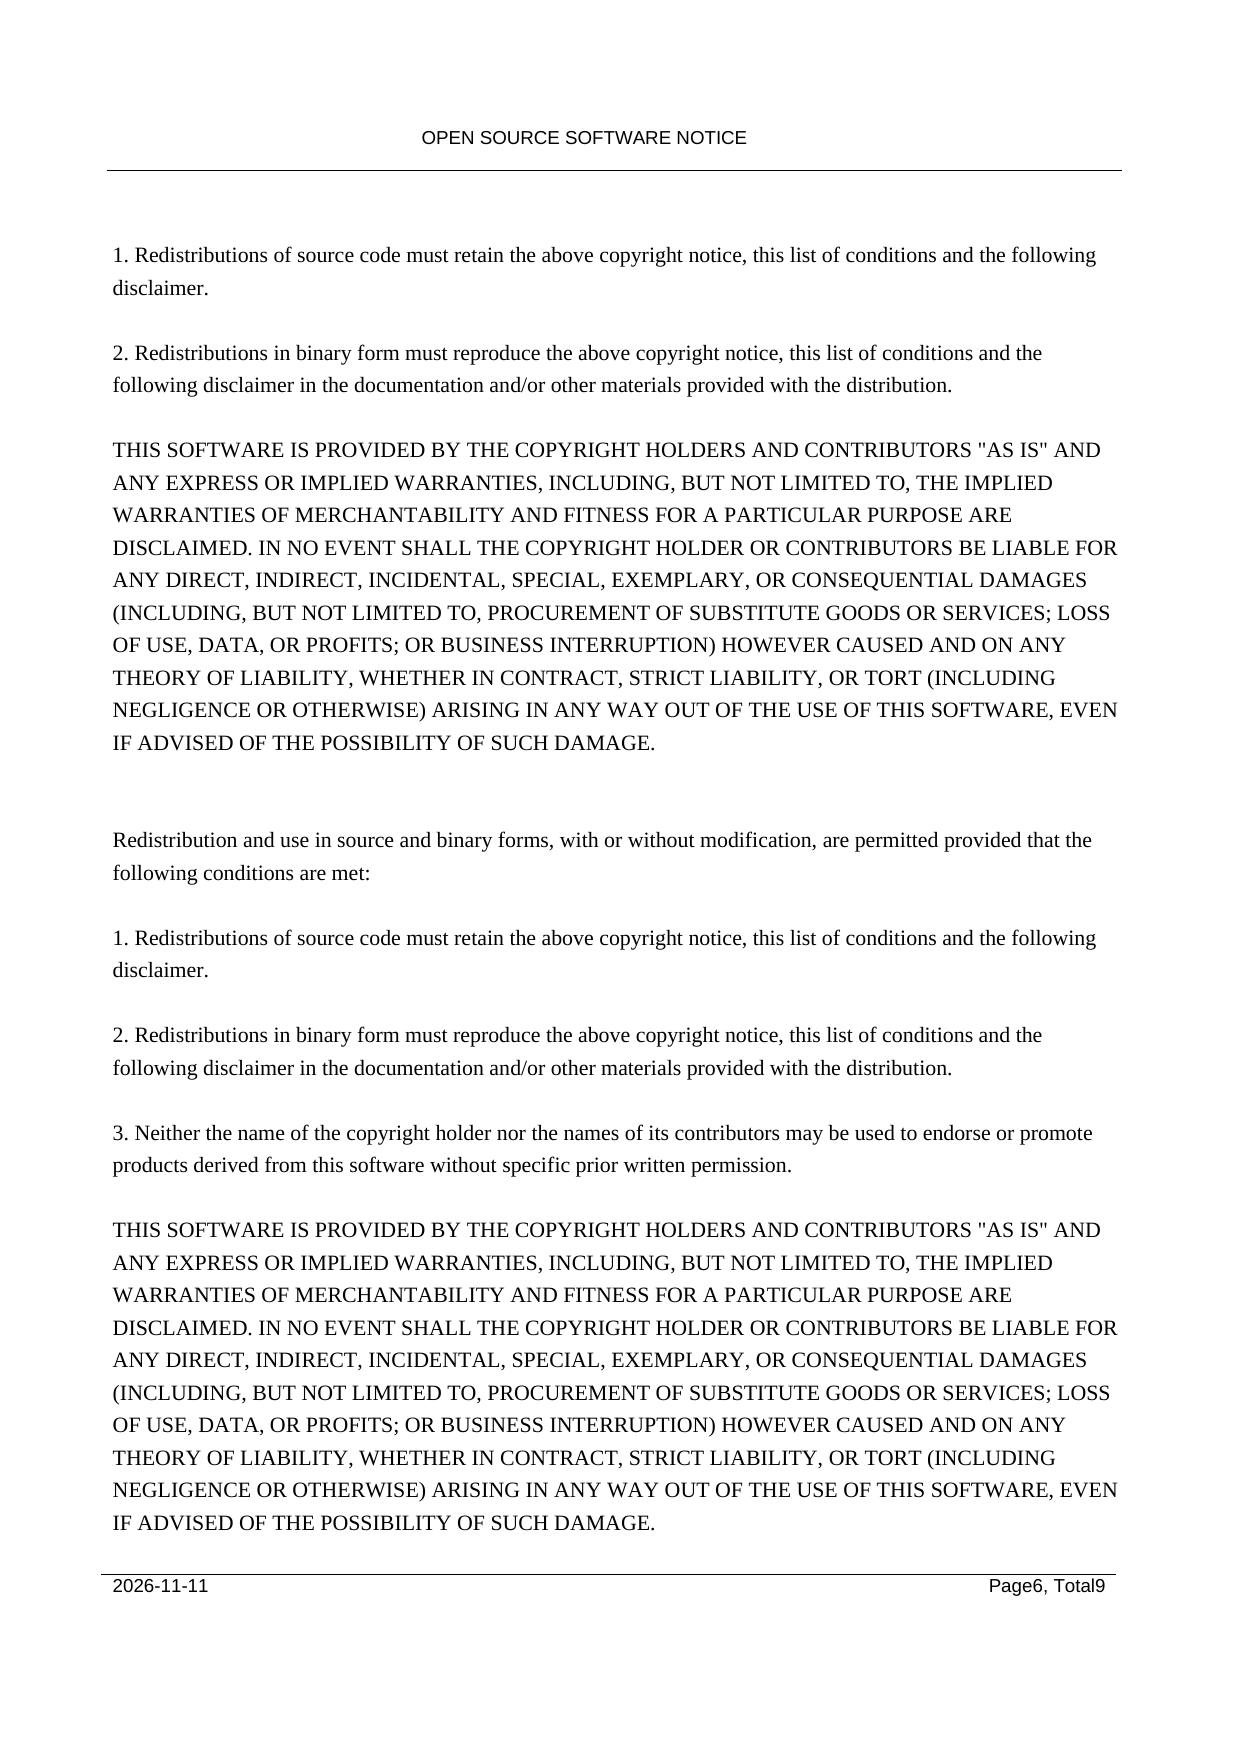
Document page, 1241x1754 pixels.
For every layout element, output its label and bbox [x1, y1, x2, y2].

text [112, 206, 1128, 1539]
